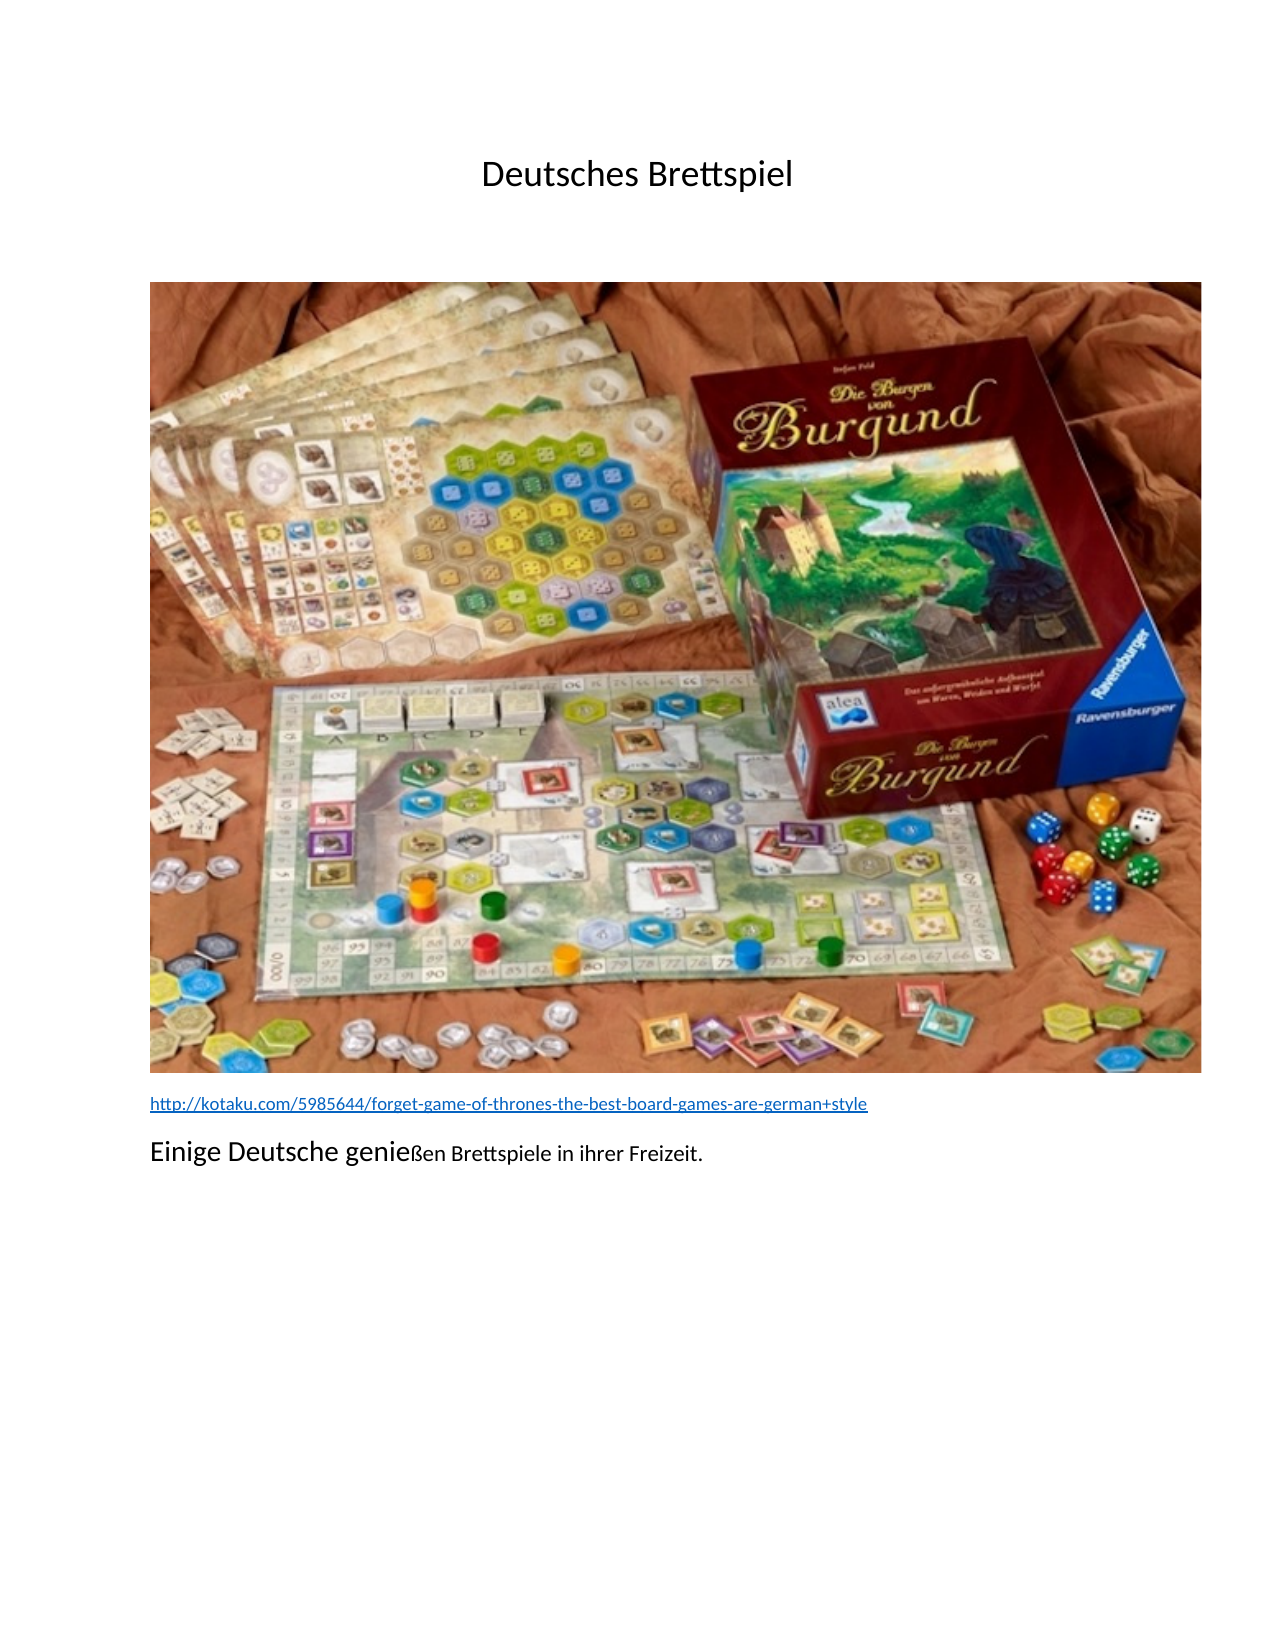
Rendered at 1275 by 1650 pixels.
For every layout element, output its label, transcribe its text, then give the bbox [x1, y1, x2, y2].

picture [150, 282, 1202, 1073]
text Einige Deutsche genießen Brettspiele in ihrer Freizeit. [150, 1133, 1125, 1169]
text Deutsches Brettspiel [150, 150, 1125, 196]
text http://kotaku.com/5985644/forget-game-of-thrones-the-best-board-games-are-german+style [150, 1092, 1125, 1115]
